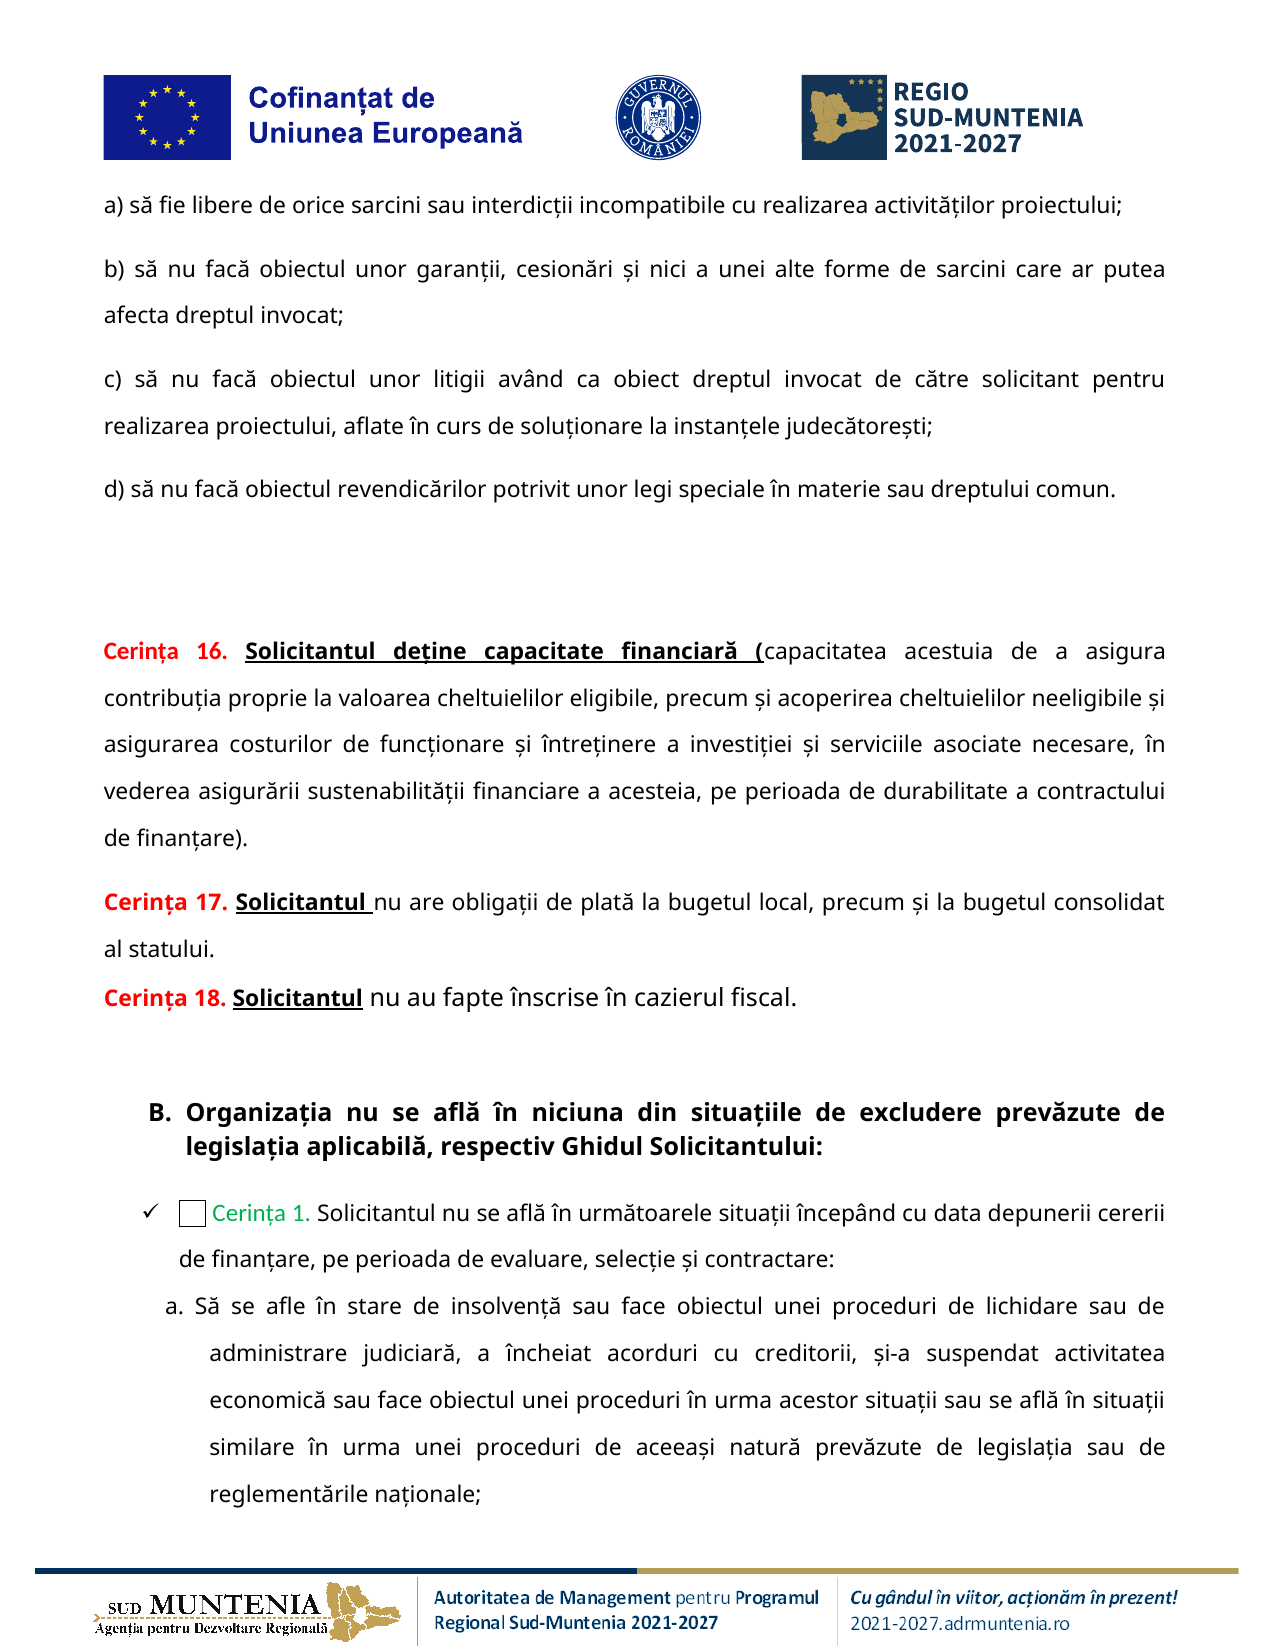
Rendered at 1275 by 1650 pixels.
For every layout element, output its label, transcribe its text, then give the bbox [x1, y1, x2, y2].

text Cerința 17. Solicitantul nu are obligații de plată la bugetul local, precum și la bugetul consolidat al statului. [103, 886, 1167, 964]
list Cerința 18. Solicitantul nu au fapte înscrise în cazierul fiscal. [103, 979, 1167, 1013]
text c) să nu facă obiectul unor litigii având ca obiect dreptul invocat de către solicitant pentru realizarea proiectului, aflate în curs de soluţionare la instanţele judecătoreşti; [103, 363, 1167, 441]
list Organizația nu se află în niciuna din situațiile de excludere prevăzute de legislația aplicabilă, respectiv Ghidul Solicitantului: [148, 1094, 1167, 1162]
text Cerința 16. Solicitantul deține capacitate financiară (capacitatea acestuia de a asigura contribuția proprie la valoarea cheltuielilor eligibile, precum și acoperirea cheltuielilor neeligibile și asigurarea costurilor de funcționare și întreținere a investiției și serviciile asociate necesare, în vederea asigurării sustenabilității financiare a acesteia, pe perioada de durabilitate a contractului de finanțare). [103, 634, 1167, 853]
text d) să nu facă obiectul revendicărilor potrivit unor legi speciale în materie sau dreptului comun. [103, 473, 1167, 505]
text a) să fie libere de orice sarcini sau interdicţii incompatibile cu realizarea activităţilor proiectului; [103, 189, 1167, 220]
list Cerința 1. Solicitantul nu se află în următoarele situații începând cu data depunerii cererii de finanțare, pe perioada de evaluare, selecție și contractare: [141, 1197, 1167, 1275]
text b) să nu facă obiectul unor garanţii, cesionări şi nici a unei alte forme de sarcini care ar putea afecta dreptul invocat; [103, 253, 1167, 331]
list a. Să se afle în stare de insolvență sau face obiectul unei proceduri de lichidare sau de administrare judiciară, a încheiat acorduri cu creditorii, și-a suspendat activitatea economică sau face obiectul unei proceduri în urma acestor situații sau se află în situații similare în urma unei proceduri de aceeași natură prevăzute de legislația sau de reglementările naționale; [165, 1290, 1167, 1509]
picture [35, 1568, 1239, 1648]
